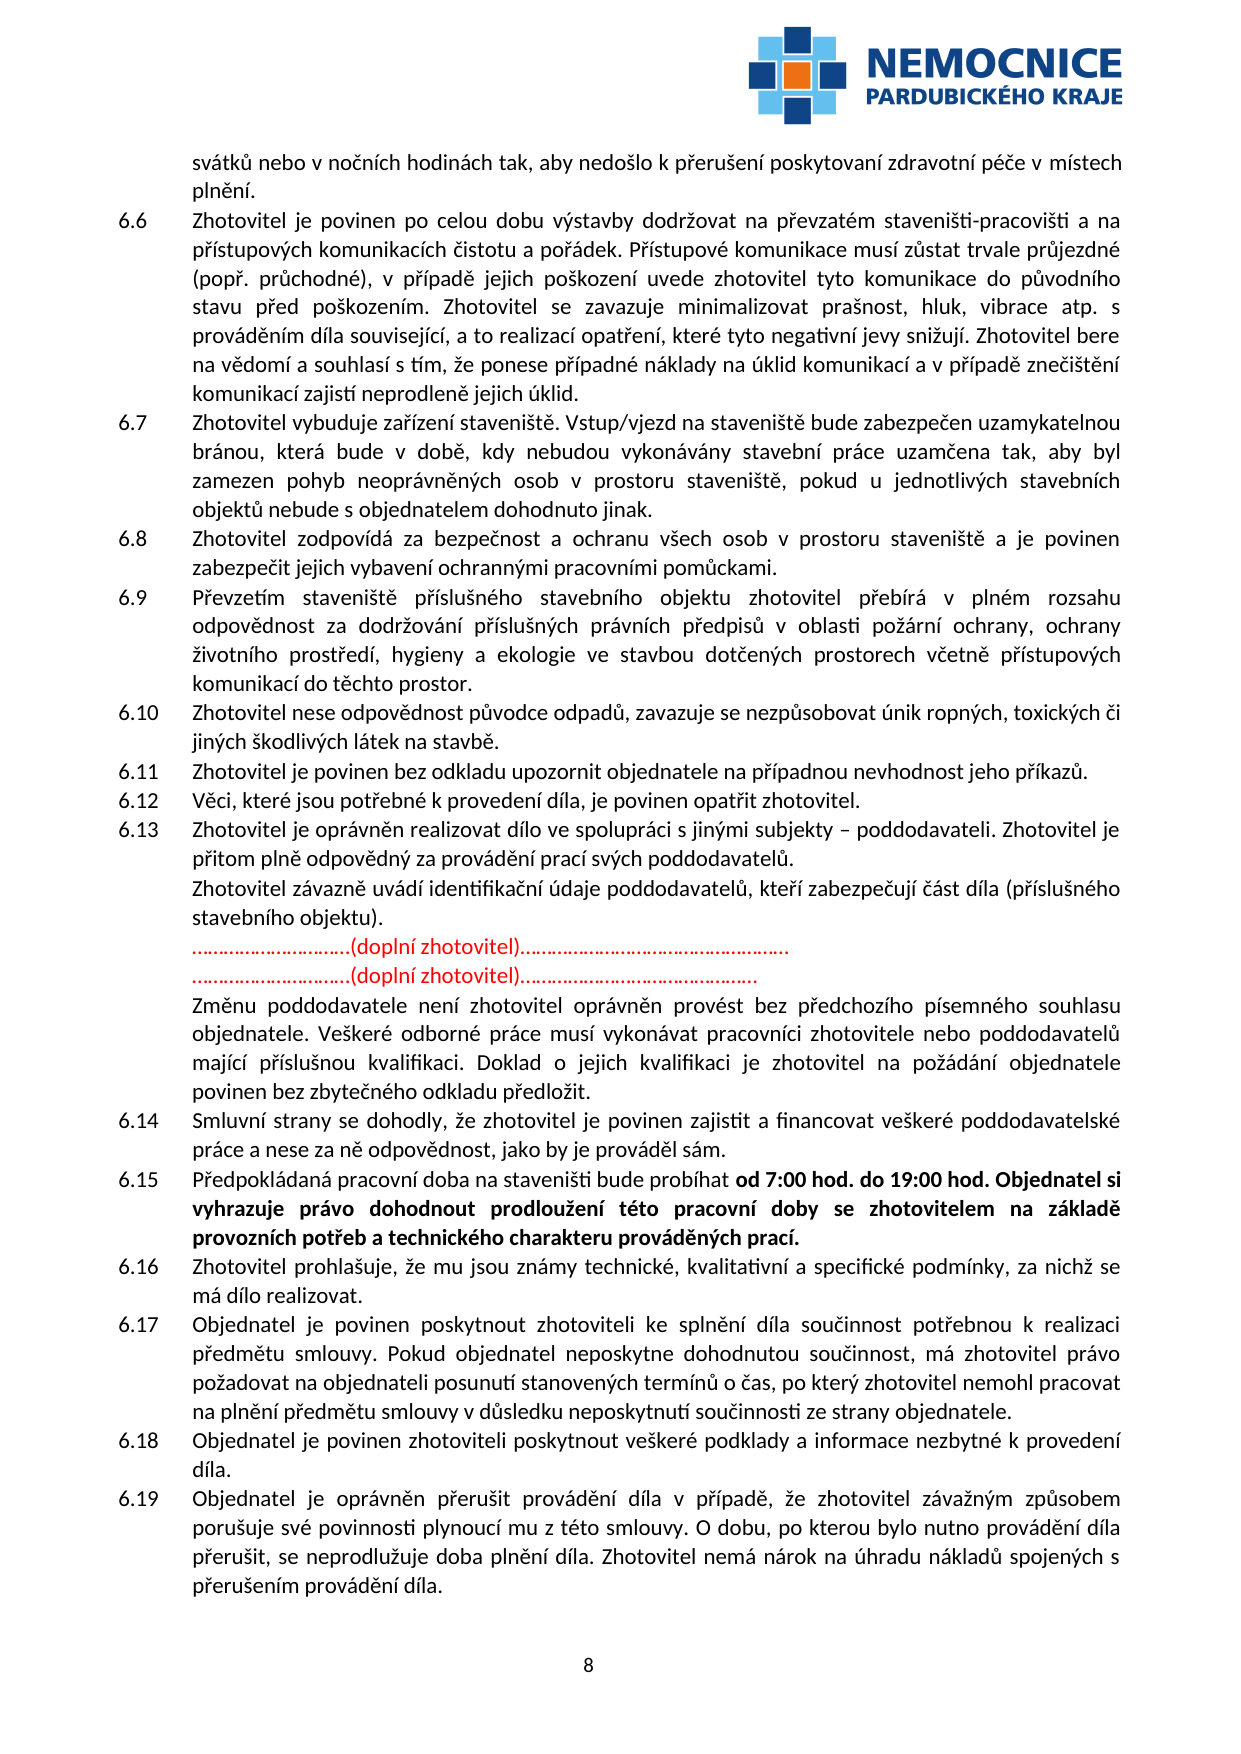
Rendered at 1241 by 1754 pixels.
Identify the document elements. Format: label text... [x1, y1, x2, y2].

list Zhotovitel je povinen bez odkladu upozornit objednatele na případnou nevhodnost jeho příkazů. [118, 757, 1122, 785]
list Zhotovitel je povinen po celou dobu výstavby dodržovat na převzatém staveništi-pracovišti a na přístupových komunikacích čistotu a pořádek. Přístupové komunikace musí zůstat trvale průjezdné (popř. průchodné), v případě jejich poškození uvede zhotovitel tyto komunikace do původního stavu před poškozením. Zhotovitel se zavazuje minimalizovat prašnost, hluk, vibrace atp. s prováděním díla související, a to realizací opatření, které tyto negativní jevy snižují. Zhotovitel bere na vědomí a souhlasí s tím, že ponese případné náklady na úklid komunikací a v případě znečištění komunikací zajistí neprodleně jejich úklid. [118, 206, 1122, 407]
list Zhotovitel zodpovídá za bezpečnost a ochranu všech osob v prostoru staveniště a je povinen zabezpečit jejich vybavení ochrannými pracovními pomůckami. [118, 524, 1122, 581]
list Objednatel je povinen zhotoviteli poskytnout veškeré podklady a informace nezbytné k provedení díla. [118, 1426, 1122, 1483]
list Věci, které jsou potřebné k provedení díla, je povinen opatřit zhotovitel. [118, 786, 1122, 814]
list Převzetím staveniště příslušného stavebního objektu zhotovitel přebírá v plném rozsahu odpovědnost za dodržování příslušných právních předpisů v oblasti požární ochrany, ochrany životního prostředí, hygieny a ekologie ve stavbou dotčených prostorech včetně přístupových komunikací do těchto prostor. [118, 583, 1122, 697]
picture [747, 25, 1123, 126]
list Smluvní strany se dohodly, že zhotovitel je povinen zajistit a financovat veškeré poddodavatelské práce a nese za ně odpovědnost, jako by je prováděl sám. [118, 1107, 1122, 1163]
list Zhotovitel nese odpovědnost původce odpadů, zavazuje se nezpůsobovat únik ropných, toxických či jiných škodlivých látek na stavbě. [118, 698, 1122, 755]
text …………………………(doplní zhotovitel)…………………………………………… [192, 932, 1122, 960]
text …………………………(doplní zhotovitel)……………………………………… [192, 961, 1122, 989]
list Zhotovitel vybuduje zařízení staveniště. Vstup/vjezd na staveniště bude zabezpečen uzamykatelnou bránou, která bude v době, kdy nebudou vykonávány stavební práce uzamčena tak, aby byl zamezen pohyb neoprávněných osob v prostoru staveniště, pokud u jednotlivých stavebních objektů nebude s objednatelem dohodnuto jinak. [118, 408, 1122, 523]
list Zhotovitel prohlašuje, že mu jsou známy technické, kvalitativní a specifické podmínky, za nichž se má dílo realizovat. [118, 1252, 1122, 1309]
list Předpokládaná pracovní doba na staveništi bude probíhat od 7:00 hod. do 19:00 hod. Objednatel si vyhrazuje právo dohodnout prodloužení této pracovní doby se zhotovitelem na základě provozních potřeb a technického charakteru prováděných prací. [118, 1165, 1122, 1251]
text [192, 148, 1122, 204]
text Zhotovitel závazně uvádí identifikační údaje poddodavatelů, kteří zabezpečují část díla (příslušného stavebního objektu). [192, 874, 1122, 931]
list Zhotovitel je oprávněn realizovat dílo ve spolupráci s jinými subjekty – poddodavateli. Zhotovitel je přitom plně odpovědný za provádění prací svých poddodavatelů. [118, 816, 1122, 872]
list Objednatel je oprávněn přerušit provádění díla v případě, že zhotovitel závažným způsobem porušuje své povinnosti plynoucí mu z této smlouvy. O dobu, po kterou bylo nutno provádění díla přerušit, se neprodlužuje doba plnění díla. Zhotovitel nemá nárok na úhradu nákladů spojených s přerušením provádění díla. [118, 1484, 1122, 1599]
text Změnu poddodavatele není zhotovitel oprávněn provést bez předchozího písemného souhlasu objednatele. Veškeré odborné práce musí vykonávat pracovníci zhotovitele nebo poddodavatelů mající příslušnou kvalifikaci. Doklad o jejich kvalifikaci je zhotovitel na požádání objednatele povinen bez zbytečného odkladu předložit. [192, 991, 1122, 1105]
list Objednatel je povinen poskytnout zhotoviteli ke splnění díla součinnost potřebnou k realizaci předmětu smlouvy. Pokud objednatel neposkytne dohodnutou součinnost, má zhotovitel právo požadovat na objednateli posunutí stanovených termínů o čas, po který zhotovitel nemohl pracovat na plnění předmětu smlouvy v důsledku neposkytnutí součinnosti ze strany objednatele. [118, 1310, 1122, 1425]
